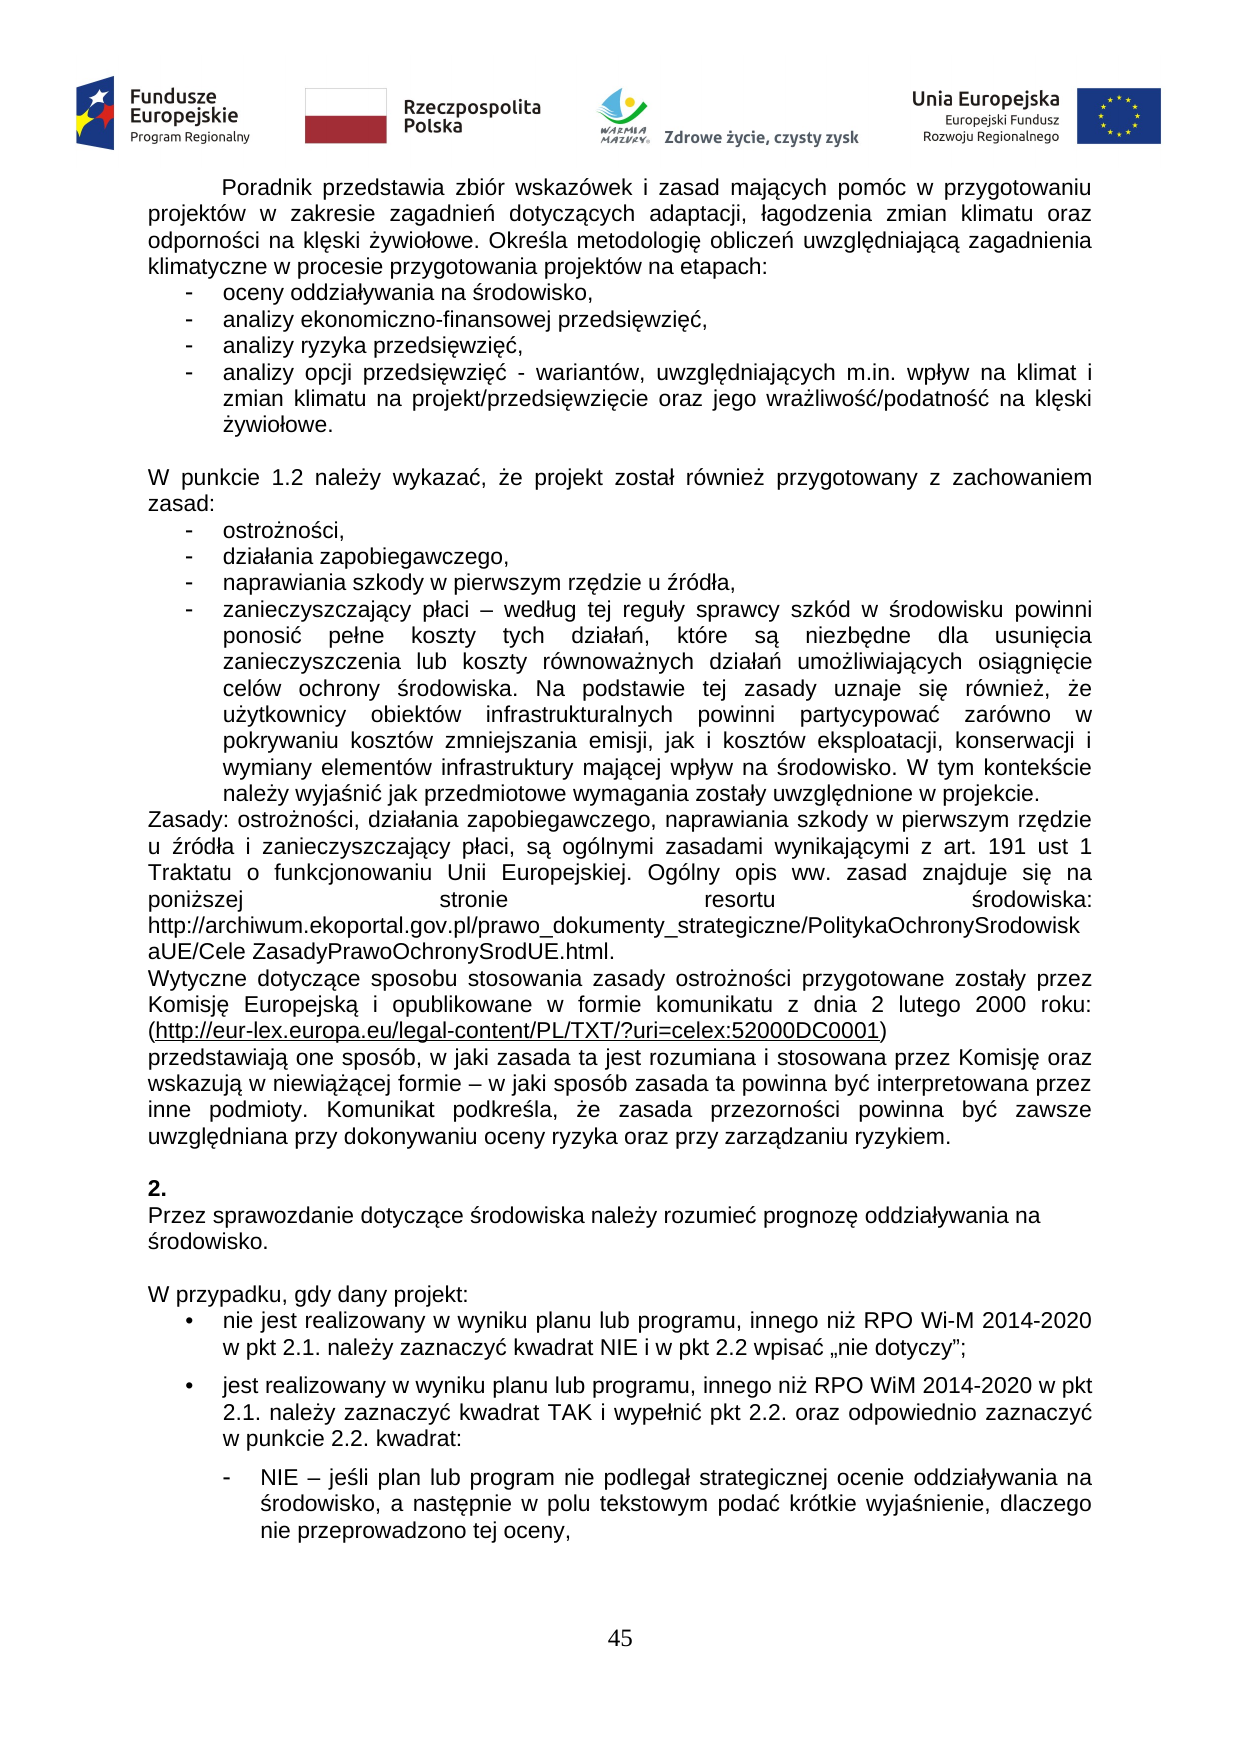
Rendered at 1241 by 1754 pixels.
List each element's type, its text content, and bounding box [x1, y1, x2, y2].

list ostrożności, [185, 517, 1093, 543]
text Poradnik przedstawia zbiór wskazówek i zasad mających pomóc w przygotowaniu projektów w zakresie zagadnień dotyczących adaptacji, łagodzenia zmian klimatu oraz odporności na klęski żywiołowe. Określa metodologię obliczeń uwzględniającą zagadnienia klimatyczne w procesie przygotowania projektów na etapach: [148, 168, 1093, 279]
list analizy opcji przedsięwzięć - wariantów, uwzględniających m.in. wpływ na klimat i zmian klimatu na projekt/przedsięwzięcie oraz jego wrażliwość/podatność na klęski żywiołowe. [185, 358, 1093, 437]
picture [35, 55, 1198, 168]
text Zasady: ostrożności, działania zapobiegawczego, naprawiania szkody w pierwszym rzędzie u źródła i zanieczyszczający płaci, są ogólnymi zasadami wynikającymi z art. 191 ust 1 Traktatu o funkcjonowaniu Unii Europejskiej. Ogólny opis ww. zasad znajduje się na poniższej stronie resortu środowiska: http://archiwum.ekoportal.gov.pl/prawo_dokumenty_strategiczne/PolitykaOchronySrodowiskaUE/Cele ZasadyPrawoOchronySrodUE.html. [148, 806, 1093, 964]
text Przez sprawozdanie dotyczące środowiska należy rozumieć prognozę oddziaływania na środowisko. [148, 1202, 1093, 1254]
text 2. [148, 1175, 1093, 1202]
text Wytyczne dotyczące sposobu stosowania zasady ostrożności przygotowane zostały przez Komisję Europejską i opublikowane w formie komunikatu z dnia 2 lutego 2000 roku: (http://eur-lex.europa.eu/legal-content/PL/TXT/?uri=celex:52000DC0001) [148, 964, 1093, 1044]
list NIE – jeśli plan lub program nie podlegał strategicznej ocenie oddziaływania na środowisko, a następnie w polu tekstowym podać krótkie wyjaśnienie, dlaczego nie przeprowadzono tej oceny, [223, 1464, 1093, 1543]
text przedstawiają one sposób, w jaki zasada ta jest rozumiana i stosowana przez Komisję oraz wskazują w niewiążącej formie – w jaki sposób zasada ta powinna być interpretowana przez inne podmioty. Komunikat podkreśla, że zasada przezorności powinna być zawsze uwzględniana przy dokonywaniu oceny ryzyka oraz przy zarządzaniu ryzykiem. [148, 1044, 1093, 1149]
text W punkcie 1.2 należy wykazać, że projekt został również przygotowany z zachowaniem zasad: [148, 464, 1093, 517]
list naprawiania szkody w pierwszym rzędzie u źródła, [185, 569, 1093, 596]
list jest realizowany w wyniku planu lub programu, innego niż RPO WiM 2014-2020 w pkt 2.1. należy zaznaczyć kwadrat TAK i wypełnić pkt 2.2. oraz odpowiednio zaznaczyć w punkcie 2.2. kwadrat: [185, 1372, 1093, 1451]
list analizy ekonomiczno-finansowej przedsięwzięć, [185, 306, 1093, 332]
text W przypadku, gdy dany projekt: [148, 1281, 1093, 1307]
list działania zapobiegawczego, [185, 543, 1093, 569]
list analizy ryzyka przedsięwzięć, [185, 332, 1093, 358]
list oceny oddziaływania na środowisko, [185, 279, 1093, 306]
list zanieczyszczający płaci – według tej reguły sprawcy szkód w środowisku powinni ponosić pełne koszty tych działań, które są niezbędne dla usunięcia zanieczyszczenia lub koszty równoważnych działań umożliwiających osiągnięcie celów ochrony środowiska. Na podstawie tej zasady uznaje się również, że użytkownicy obiektów infrastrukturalnych powinni partycypować zarówno w pokrywaniu kosztów zmniejszania emisji, jak i kosztów eksploatacji, konserwacji i wymiany elementów infrastruktury mającej wpływ na środowisko. W tym kontekście należy wyjaśnić jak przedmiotowe wymagania zostały uwzględnione w projekcie. [185, 596, 1093, 806]
list nie jest realizowany w wyniku planu lub programu, innego niż RPO Wi-M 2014-2020 w pkt 2.1. należy zaznaczyć kwadrat NIE i w pkt 2.2 wpisać „nie dotyczy”; [185, 1307, 1093, 1360]
